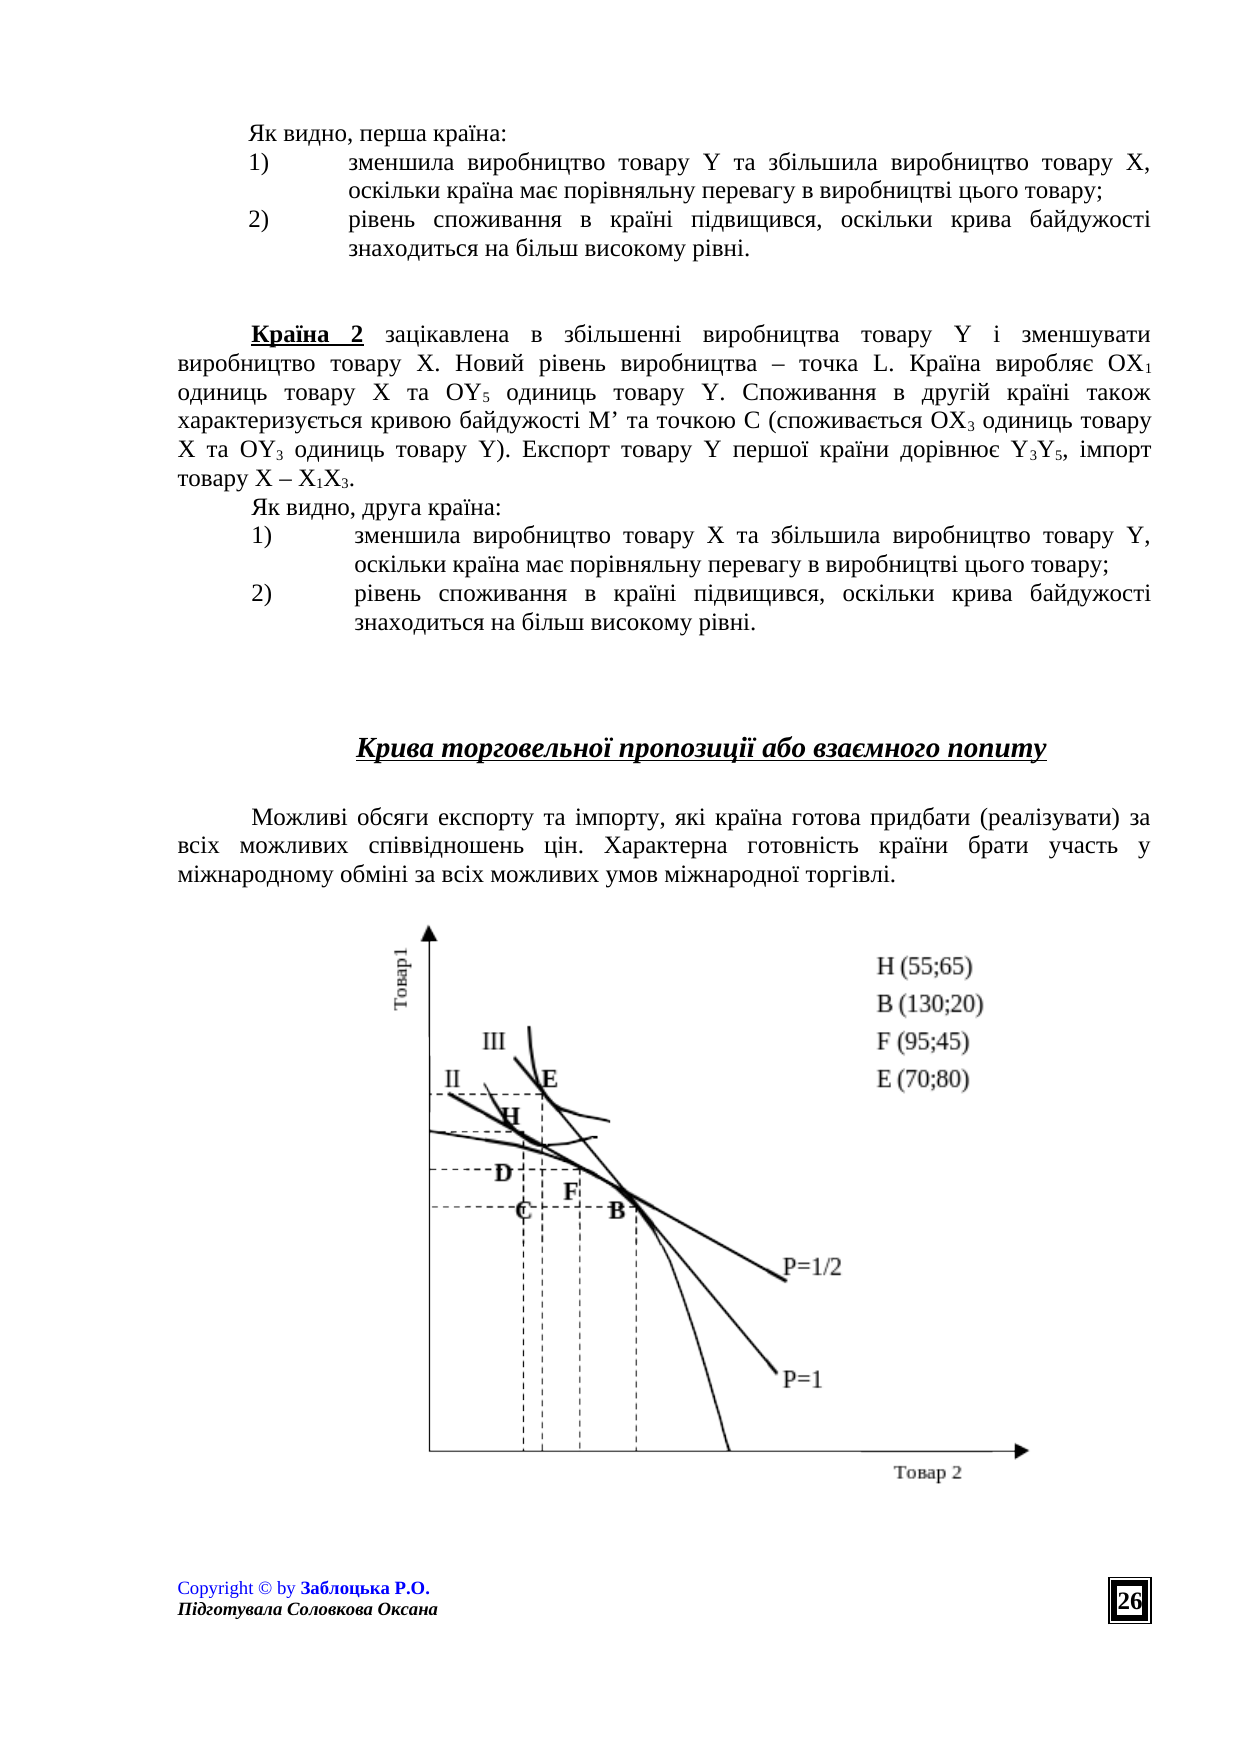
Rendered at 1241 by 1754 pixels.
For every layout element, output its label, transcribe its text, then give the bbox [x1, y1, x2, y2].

list зменшила виробництво товару Y та збільшила виробництво товару Х, оскільки країна має порівняльну перевагу в виробництві цього товару; [248, 147, 1152, 204]
list зменшила виробництво товару X та збільшила виробництво товару Y, оскільки країна має порівняльну перевагу в виробництві цього товару; [251, 521, 1152, 578]
text Країна 2 зацікавлена в збільшенні виробництва товару Y і зменшувати виробництво товару X. Новий рівень виробництва – точка L. Країна виробляє ОХ1 одиниць товару Х та ОY5 одиниць товару Y. Споживання в другій країні також характеризується кривою байдужості М’ та точкою С (споживається ОХ3 одиниць товару Х та ОY3 одиниць товару Y). Експорт товару Y першої країни дорівнює Y3Y5, імпорт товару X – X1X3. [177, 319, 1152, 492]
list рівень споживання в країні підвищився, оскільки крива байдужості знаходиться на більш високому рівні. [251, 578, 1152, 636]
text Можливі обсяги експорту та імпорту, які країна готова придбати (реалізувати) за всіх можливих співвідношень цін. Характерна готовність країни брати участь у міжнародному обміні за всіх можливих умов міжнародної торгівлі. [177, 802, 1152, 888]
text Як видно, друга країна: [177, 492, 1152, 521]
list рівень споживання в країні підвищився, оскільки крива байдужості знаходиться на більш високому рівні. [248, 204, 1152, 262]
text Крива торговельної пропозиції або взаємного попиту [177, 731, 1152, 764]
text Як видно, перша країна: [177, 118, 1152, 147]
